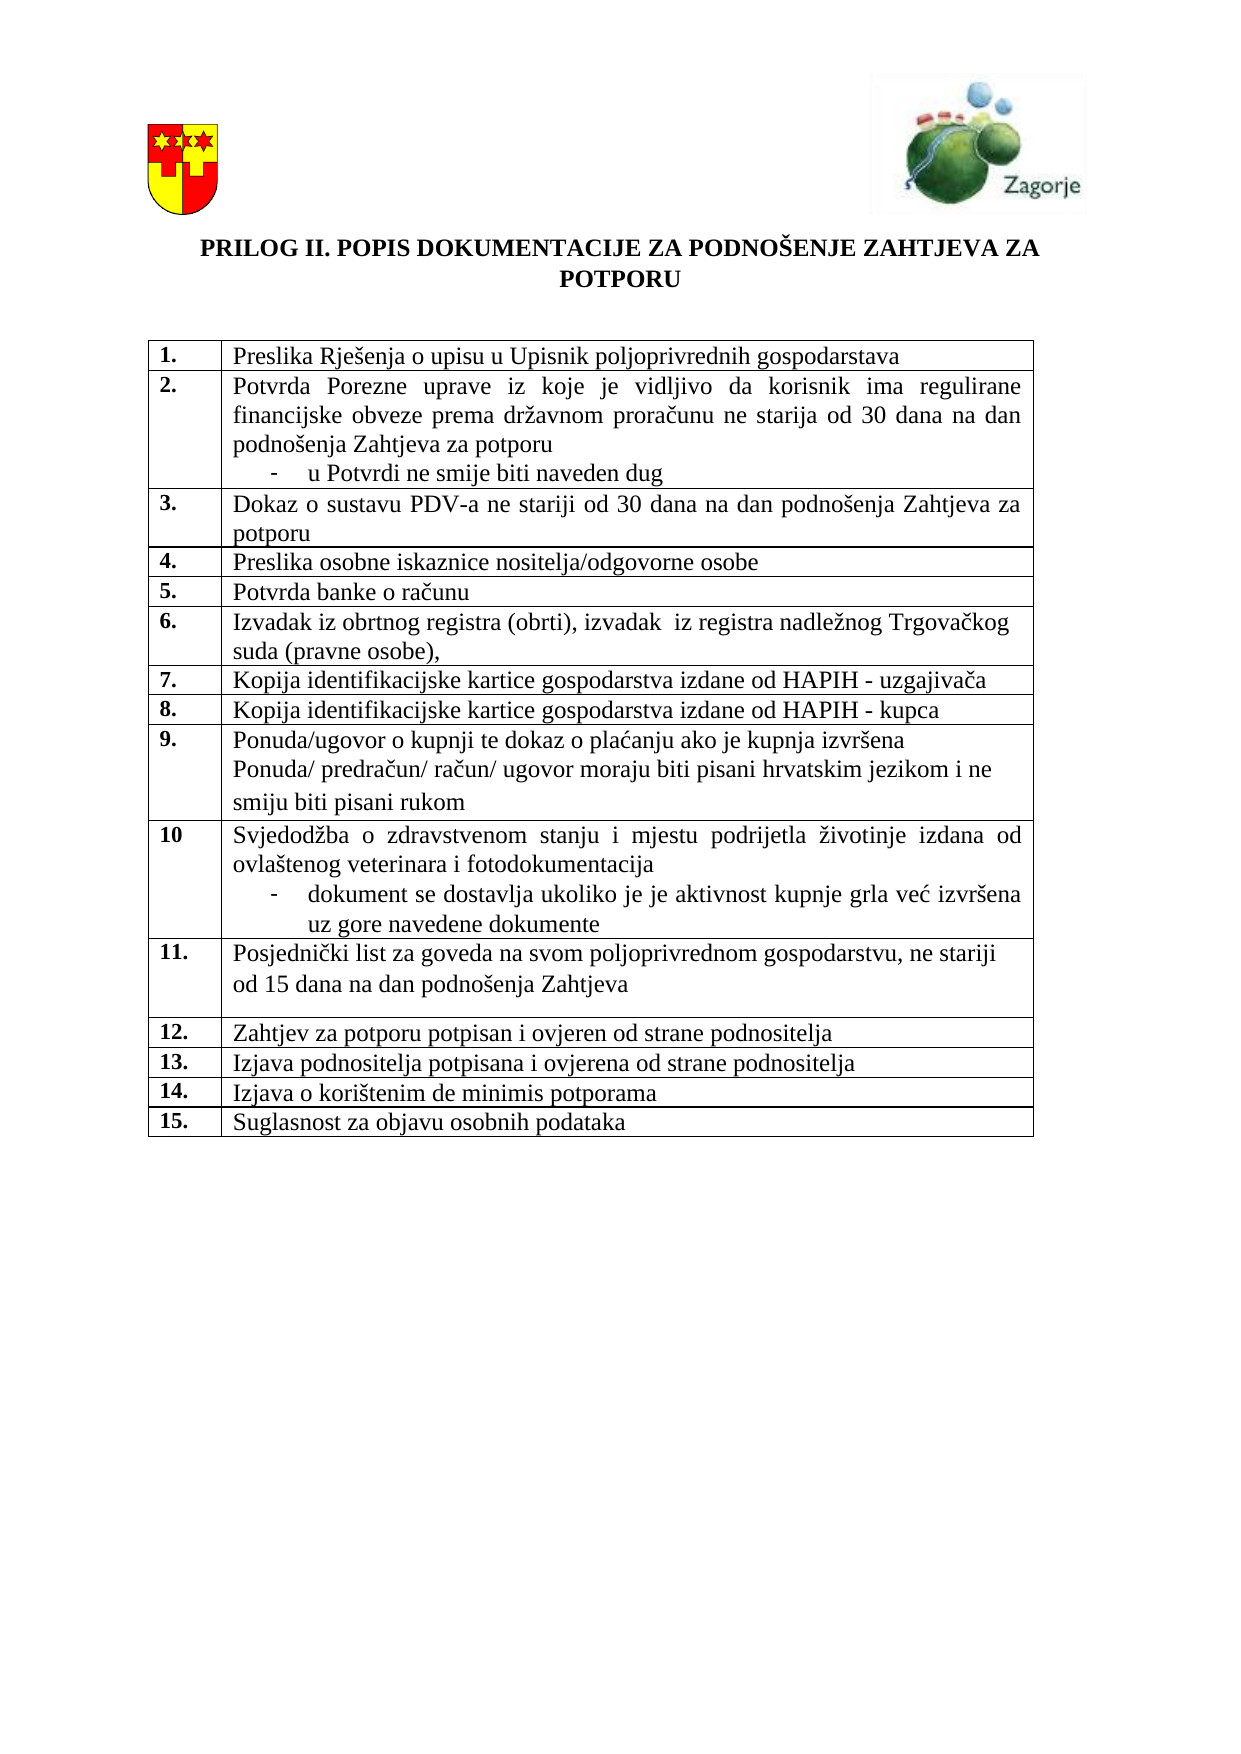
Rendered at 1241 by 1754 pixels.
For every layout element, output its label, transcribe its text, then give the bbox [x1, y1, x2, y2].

table_cell Zahtjev za potporu potpisan i ovjeren od strane podnositelja [222, 1018, 1033, 1047]
table_cell Kopija identifikacijske kartice gospodarstva izdane od HAPIH - kupca [222, 695, 1033, 724]
table_cell 9. [149, 725, 221, 819]
table_cell Suglasnost za objavu osobnih podataka [222, 1108, 1033, 1136]
table_cell Potvrda banke o računu [222, 577, 1033, 606]
table_cell 8. [149, 695, 221, 724]
table_cell 10 [149, 821, 221, 937]
table_cell Izjava podnositelja potpisana i ovjerena od strane podnositelja [222, 1048, 1033, 1077]
picture [147, 124, 218, 215]
table_cell Svjedodžba o zdravstvenom stanju i mjestu podrijetla životinje izdana od ovlaštenog veterinara i fotodokumentacija dokument se dostavlja ukoliko je je aktivnost kupnje grla već izvršena uz gore navedene dokumente [222, 821, 1033, 937]
picture [869, 73, 1088, 215]
table_cell 5. [149, 577, 221, 606]
table_cell Ponuda/ugovor o kupnji te dokaz o plaćanju ako je kupnja izvršena Ponuda/ predračun/ račun/ ugovor moraju biti pisani hrvatskim jezikom i ne smiju biti pisani rukom [222, 725, 1033, 819]
table_cell 6. [149, 607, 221, 664]
table_cell Preslika osobne iskaznice nositelja/odgovorne osobe [222, 548, 1033, 576]
table_header 1. [149, 341, 221, 370]
table_cell 14. [149, 1078, 221, 1106]
table_cell Potvrda Porezne uprave iz koje je vidljivo da korisnik ima regulirane financijske obveze prema državnom proračunu ne starija od 30 dana na dan podnošenja Zahtjeva za potporu u Potvrdi ne smije biti naveden dug [222, 371, 1033, 488]
table_cell 15. [149, 1108, 221, 1136]
table_cell 12. [149, 1018, 221, 1047]
table_cell 11. [149, 939, 221, 1017]
table_cell Dokaz o sustavu PDV-a ne stariji od 30 dana na dan podnošenja Zahtjeva za potporu [222, 489, 1033, 546]
table_cell Izvadak iz obrtnog registra (obrti), izvadak iz registra nadležnog Trgovačkog suda (pravne osobe), [222, 607, 1033, 664]
table_cell 2. [149, 371, 221, 488]
table_cell 3. [149, 489, 221, 546]
table_cell 4. [149, 548, 221, 576]
table_cell Izjava o korištenim de minimis potporama [222, 1078, 1033, 1106]
table_cell Posjednički list za goveda na svom poljoprivrednom gospodarstvu, ne stariji od 15 dana na dan podnošenja Zahtjeva [222, 939, 1033, 1017]
table_cell Kopija identifikacijske kartice gospodarstva izdane od HAPIH - uzgajivača [222, 666, 1033, 694]
table_cell 7. [149, 666, 221, 694]
table_header Preslika Rješenja o upisu u Upisnik poljoprivrednih gospodarstava [222, 341, 1033, 370]
table_cell 13. [149, 1048, 221, 1077]
